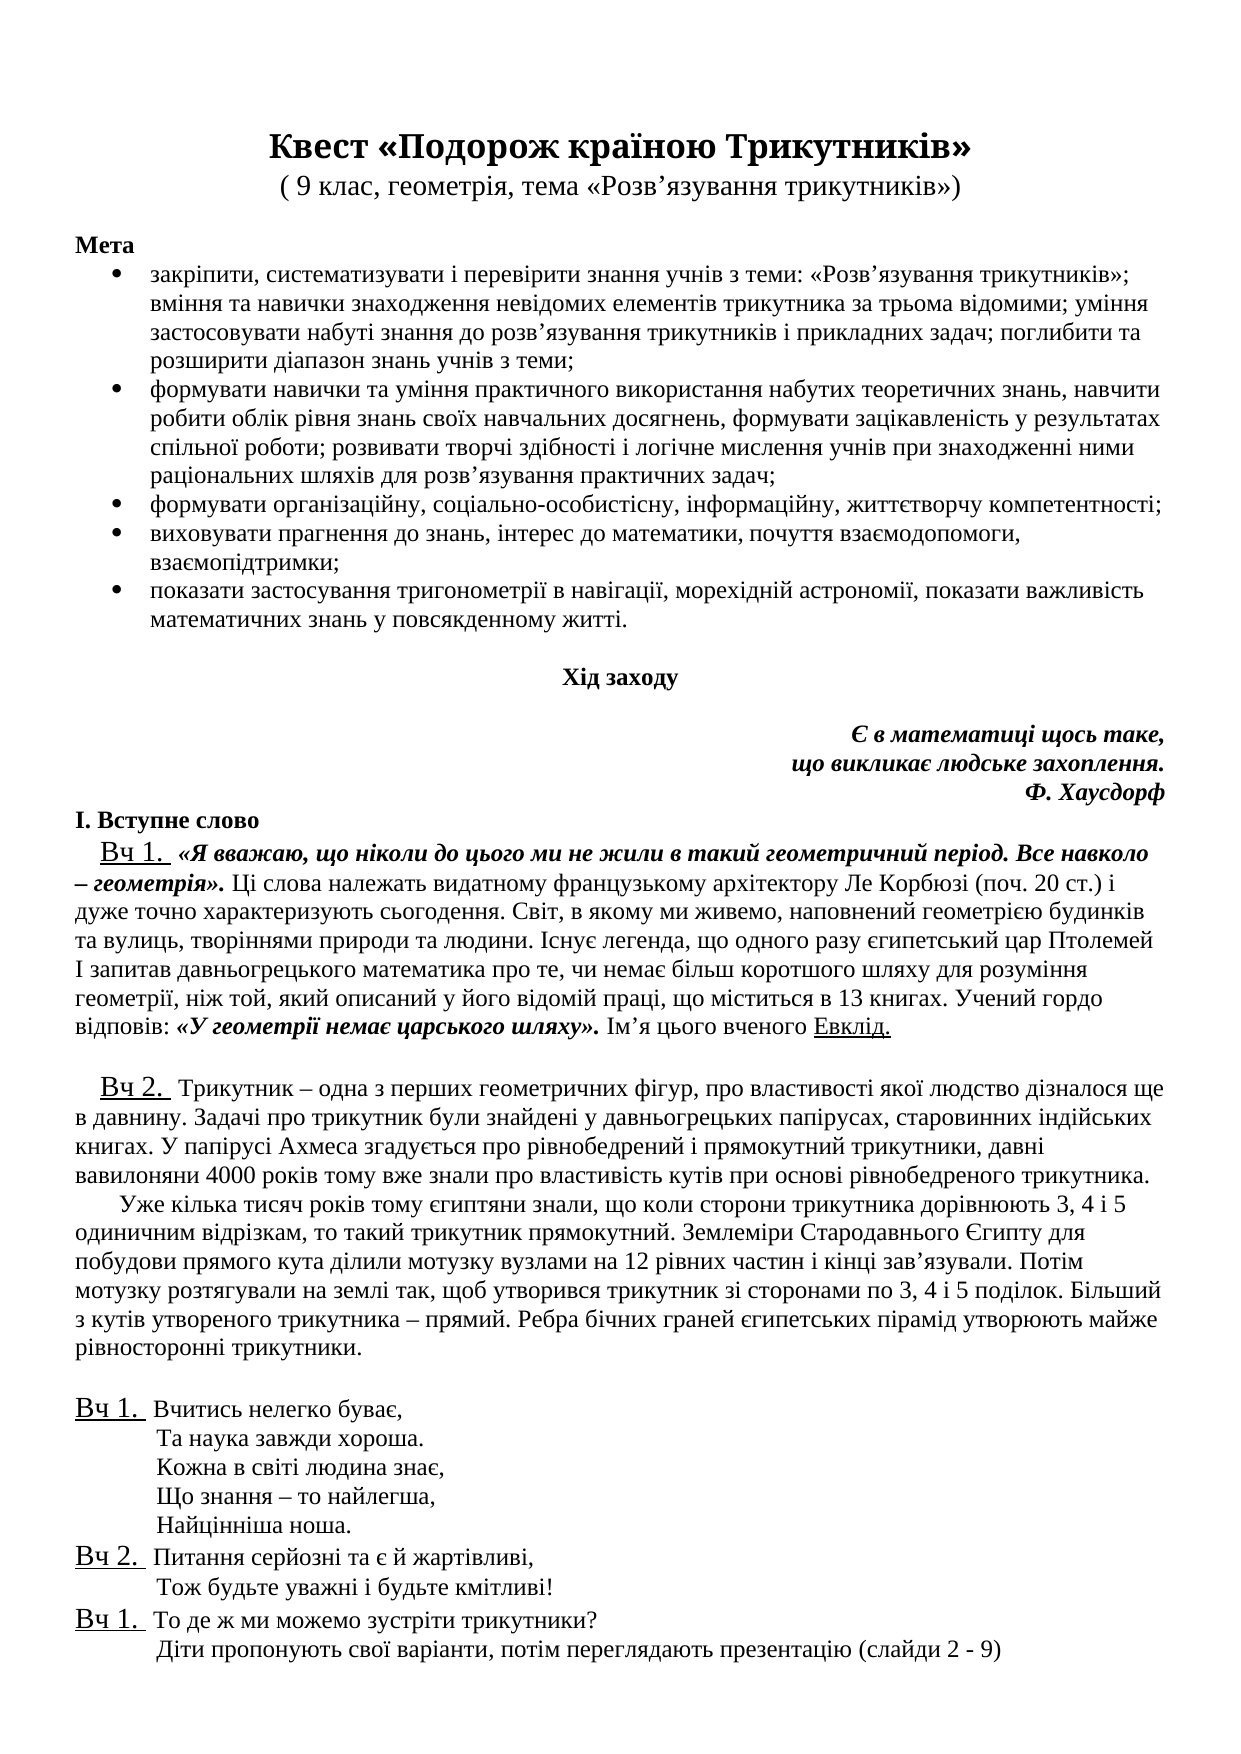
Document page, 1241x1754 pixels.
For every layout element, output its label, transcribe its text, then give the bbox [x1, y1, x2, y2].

text Що знання – то найлегша, [75, 1481, 1165, 1510]
list формувати організаційну, соціально-особистісну, інформаційну, життєтворчу компетентності; [112, 489, 1165, 518]
list закріпити, систематизувати і перевірити знання учнів з теми: «Розв’язування трикутників»; вміння та навички знаходження невідомих елементів трикутника за трьома відомими; уміння застосовувати набуті знання до розв’язування трикутників і прикладних задач; поглибити та розширити діапазон знань учнів з теми; [112, 259, 1165, 374]
text що викликає людське захоплення. [75, 748, 1165, 777]
text Найцінніша ноша. [75, 1510, 1165, 1538]
text ( 9 клас, геометрія, тема «Розв’язування трикутників») [75, 168, 1165, 202]
list виховувати прагнення до знань, інтерес до математики, почуття взаємодопомоги, взаємопідтримки; [112, 518, 1165, 575]
text Хід заходу [75, 662, 1165, 690]
list показати застосування тригонометрії в навігації, морехідній астрономії, показати важливість математичних знань у повсякденному житті. [112, 575, 1165, 633]
text Квест «Подорож країною Трикутників» [75, 123, 1165, 168]
text І. Вступне слово [75, 805, 1165, 834]
text Вч 1. То де ж ми можемо зустріти трикутники? [75, 1601, 1165, 1634]
text Мета [75, 230, 1165, 259]
text Уже кілька тисяч років тому єгиптяни знали, що коли сторони трикутника дорівнюють 3, 4 і 5 одиничним відрізкам, то такий трикутник прямокутний. Землеміри Стародавнього Єгипту для побудови прямого кута ділили мотузку вузлами на 12 рівних частин і кінці зав’язували. Потім мотузку розтягували на землі так, щоб утворився трикутник зі сторонами по 3, 4 і 5 поділок. Більший з кутів утвореного трикутника – прямий. Ребра бічних граней єгипетських пірамід утворюють майже рівносторонні трикутники. [75, 1189, 1165, 1361]
text Кожна в світі людина знає, [75, 1452, 1165, 1481]
text Є в математиці щось таке, [75, 719, 1165, 748]
text Вч 2. Питання серйозні та є й жартівливі, [75, 1538, 1165, 1572]
text Вч 1. Вчитись нелегко буває, [75, 1390, 1165, 1423]
text Вч 1. «Я вважаю, що ніколи до цього ми не жили в такий геометричний період. Все навколо – геометрія». Ці слова належать видатному французькому архітектору Ле Корбюзі (поч. 20 ст.) і дуже точно характеризують сьогодення. Світ, в якому ми живемо, наповнений геометрією будинків та вулиць, творіннями природи та людини. Існує легенда, що одного разу єгипетський цар Птолемей І запитав давньогрецького математика про те, чи немає більш коротшого шляху для розуміння геометрії, ніж той, який описаний у його відомій праці, що міститься в 13 книгах. Учений гордо відповів: «У геометрії немає царського шляху». Ім’я цього вченого Евклід. [75, 834, 1165, 1040]
text Діти пропонують свої варіанти, потім переглядають презентацію (слайди 2 - 9) [75, 1634, 1165, 1663]
list формувати навички та уміння практичного використання набутих теоретичних знань, навчити робити облік рівня знань своїх навчальних досягнень, формувати зацікавленість у результатах спільної роботи; розвивати творчі здібності і логічне мислення учнів при знаходженні ними раціональних шляхів для розв’язування практичних задач; [112, 374, 1165, 489]
text Тож будьте уважні і будьте кмітливі! [75, 1572, 1165, 1601]
text Та наука завжди хороша. [75, 1423, 1165, 1452]
text Ф. Хаусдорф [75, 777, 1165, 805]
text Вч 2. Трикутник – одна з перших геометричних фігур, про властивості якої людство дізналося ще в давнину. Задачі про трикутник були знайдені у давньогрецьких папірусах, старовинних індійських книгах. У папірусі Ахмеса згадується про рівнобедрений і прямокутний трикутники, давні вавилоняни 4000 років тому вже знали про властивість кутів при основі рівнобедреного трикутника. [75, 1069, 1165, 1189]
